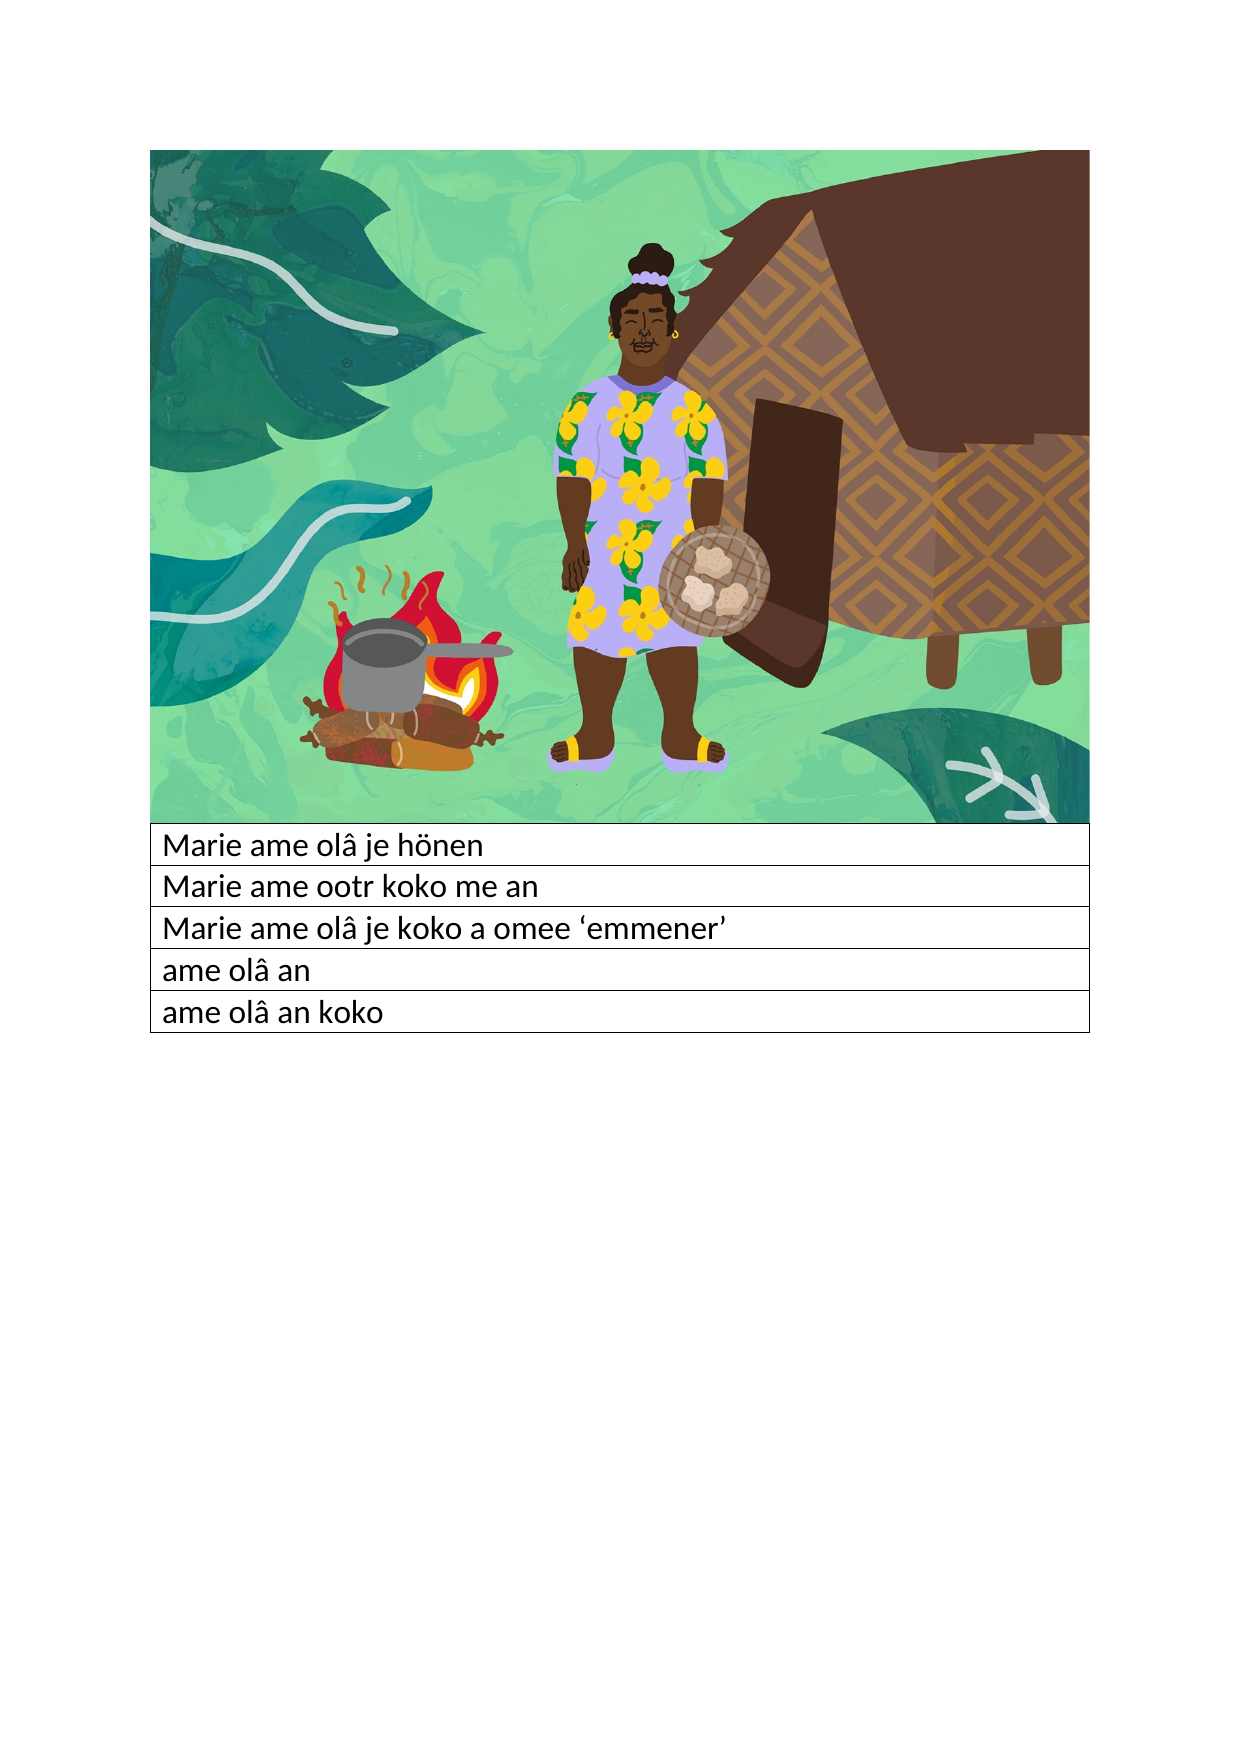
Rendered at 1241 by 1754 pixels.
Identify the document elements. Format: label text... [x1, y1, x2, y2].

table_header Marie ame olâ je hönen [151, 824, 1089, 864]
picture [150, 150, 1090, 823]
table_cell ame olâ an koko [151, 991, 1089, 1032]
table_cell Marie ame ootr koko me an [151, 866, 1089, 906]
table_cell ame olâ an [151, 949, 1089, 990]
table_cell Marie ame olâ je koko a omee ‘emmener’ [151, 907, 1089, 948]
